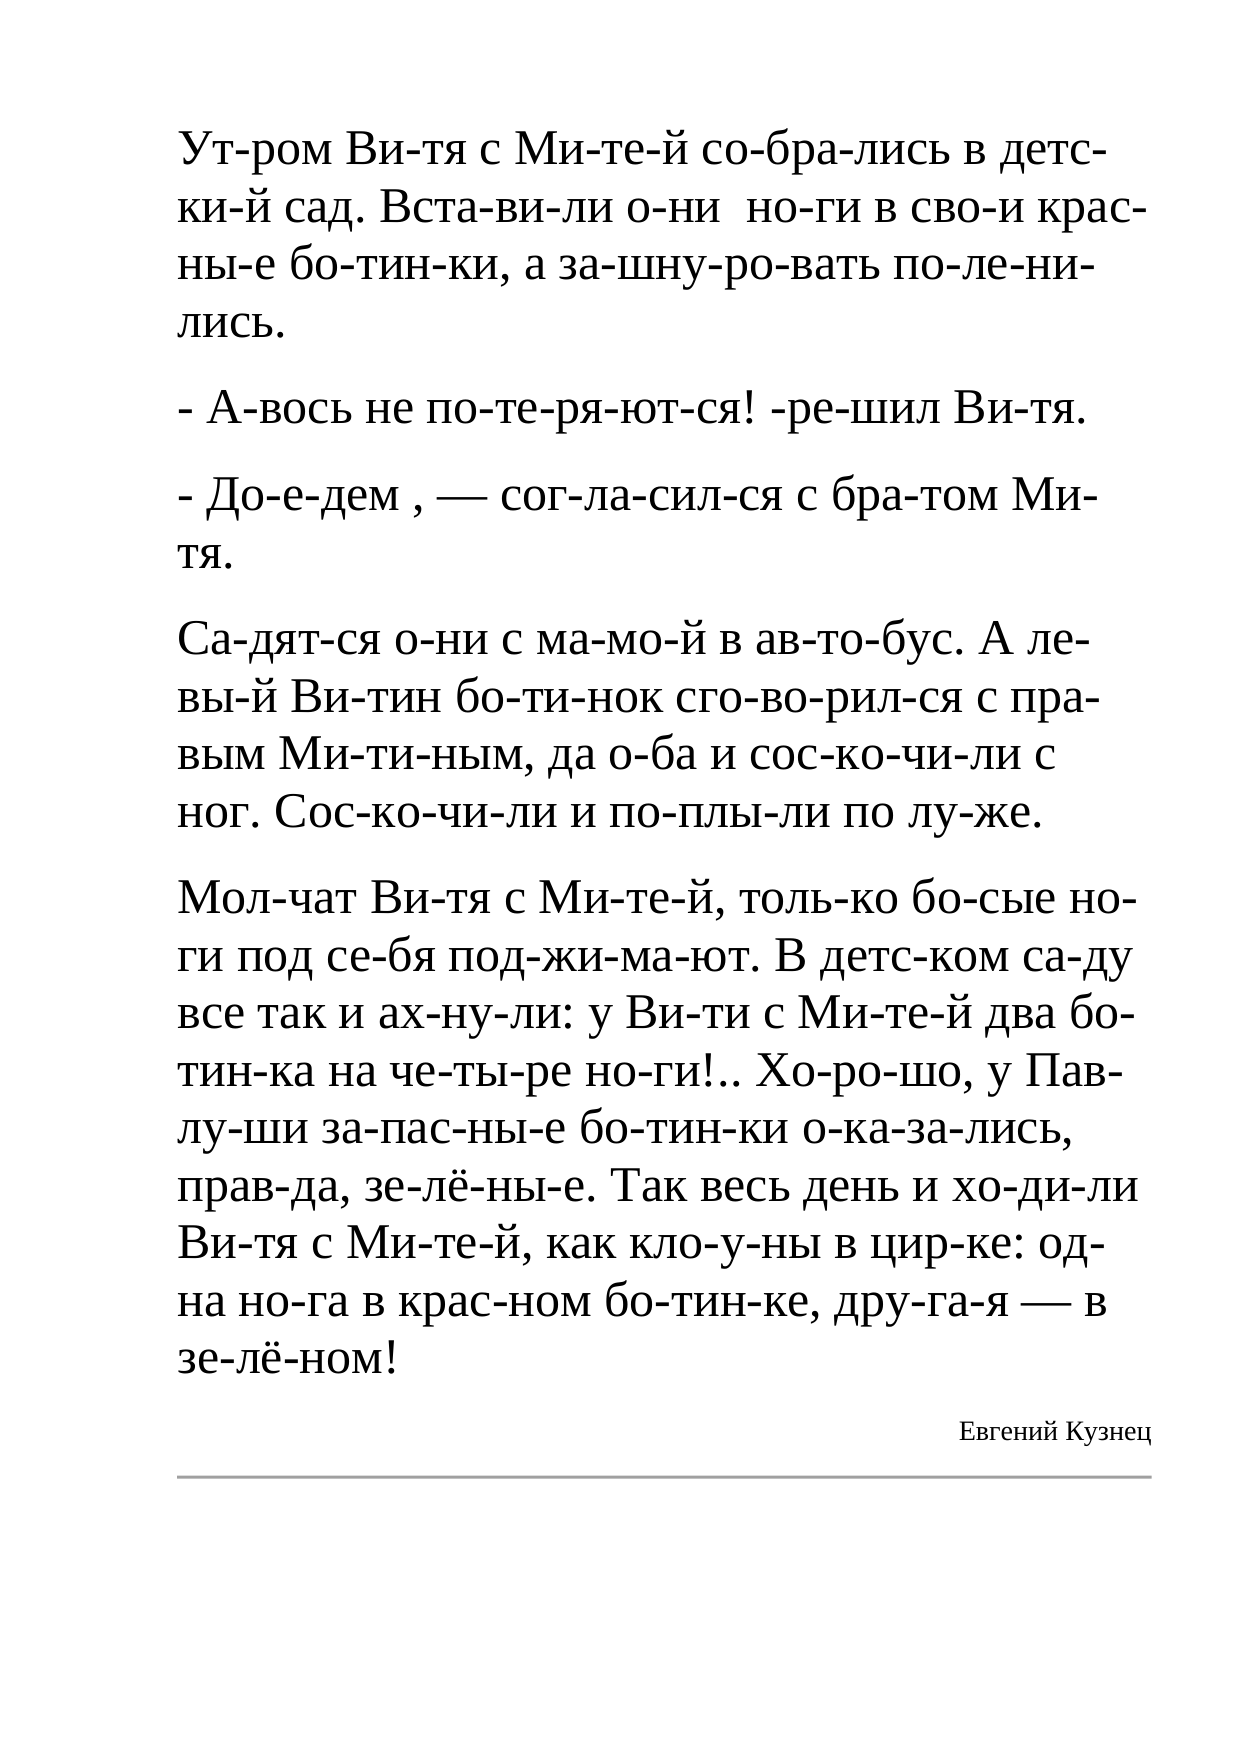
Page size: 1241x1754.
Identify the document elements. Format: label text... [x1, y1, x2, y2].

text - До-е-дем , — сог-ла-сил-ся с бра-том Ми-тя. [177, 464, 1152, 579]
text Ут-ром Ви-тя с Ми-те-й со-бра-лись в детс-ки-й сад. Вста-ви-ли о-ни но-ги в сво-и крас-ны-е бо-тин-ки, а за-шну-ро-вать по-ле-ни-лись. [177, 118, 1152, 348]
text Мол-чат Ви-тя с Ми-те-й, толь-ко бо-сые но-ги под се-бя под-жи-ма-ют. В детс-ком са-ду все так и ах-ну-ли: у Ви-ти с Ми-те-й два бо-тин-ка на че-ты-ре но-ги!.. Хо-ро-шо, у Пав-лу-ши за-пас-ны-е бо-тин-ки о-ка-за-лись, прав-да, зе-лё-ны-е. Так весь день и хо-ди-ли Ви-тя с Ми-те-й, как кло-у-ны в цир-ке: од-на но-га в крас-ном бо-тин-ке, дру-га-я — в зе-лё-ном! [177, 867, 1152, 1385]
text Евгений Кузнец [177, 1414, 1152, 1446]
text Са-дят-ся о-ни с ма-мо-й в ав-то-бус. А ле-вы-й Ви-тин бо-ти-нок сго-во-рил-ся с пра-вым Ми-ти-ным, да о-ба и сос-ко-чи-ли с ног. Сос-ко-чи-ли и по-плы-ли по лу-же. [177, 608, 1152, 838]
text - А-вось не по-те-ря-ют-ся! -ре-шил Ви-тя. [177, 377, 1152, 435]
